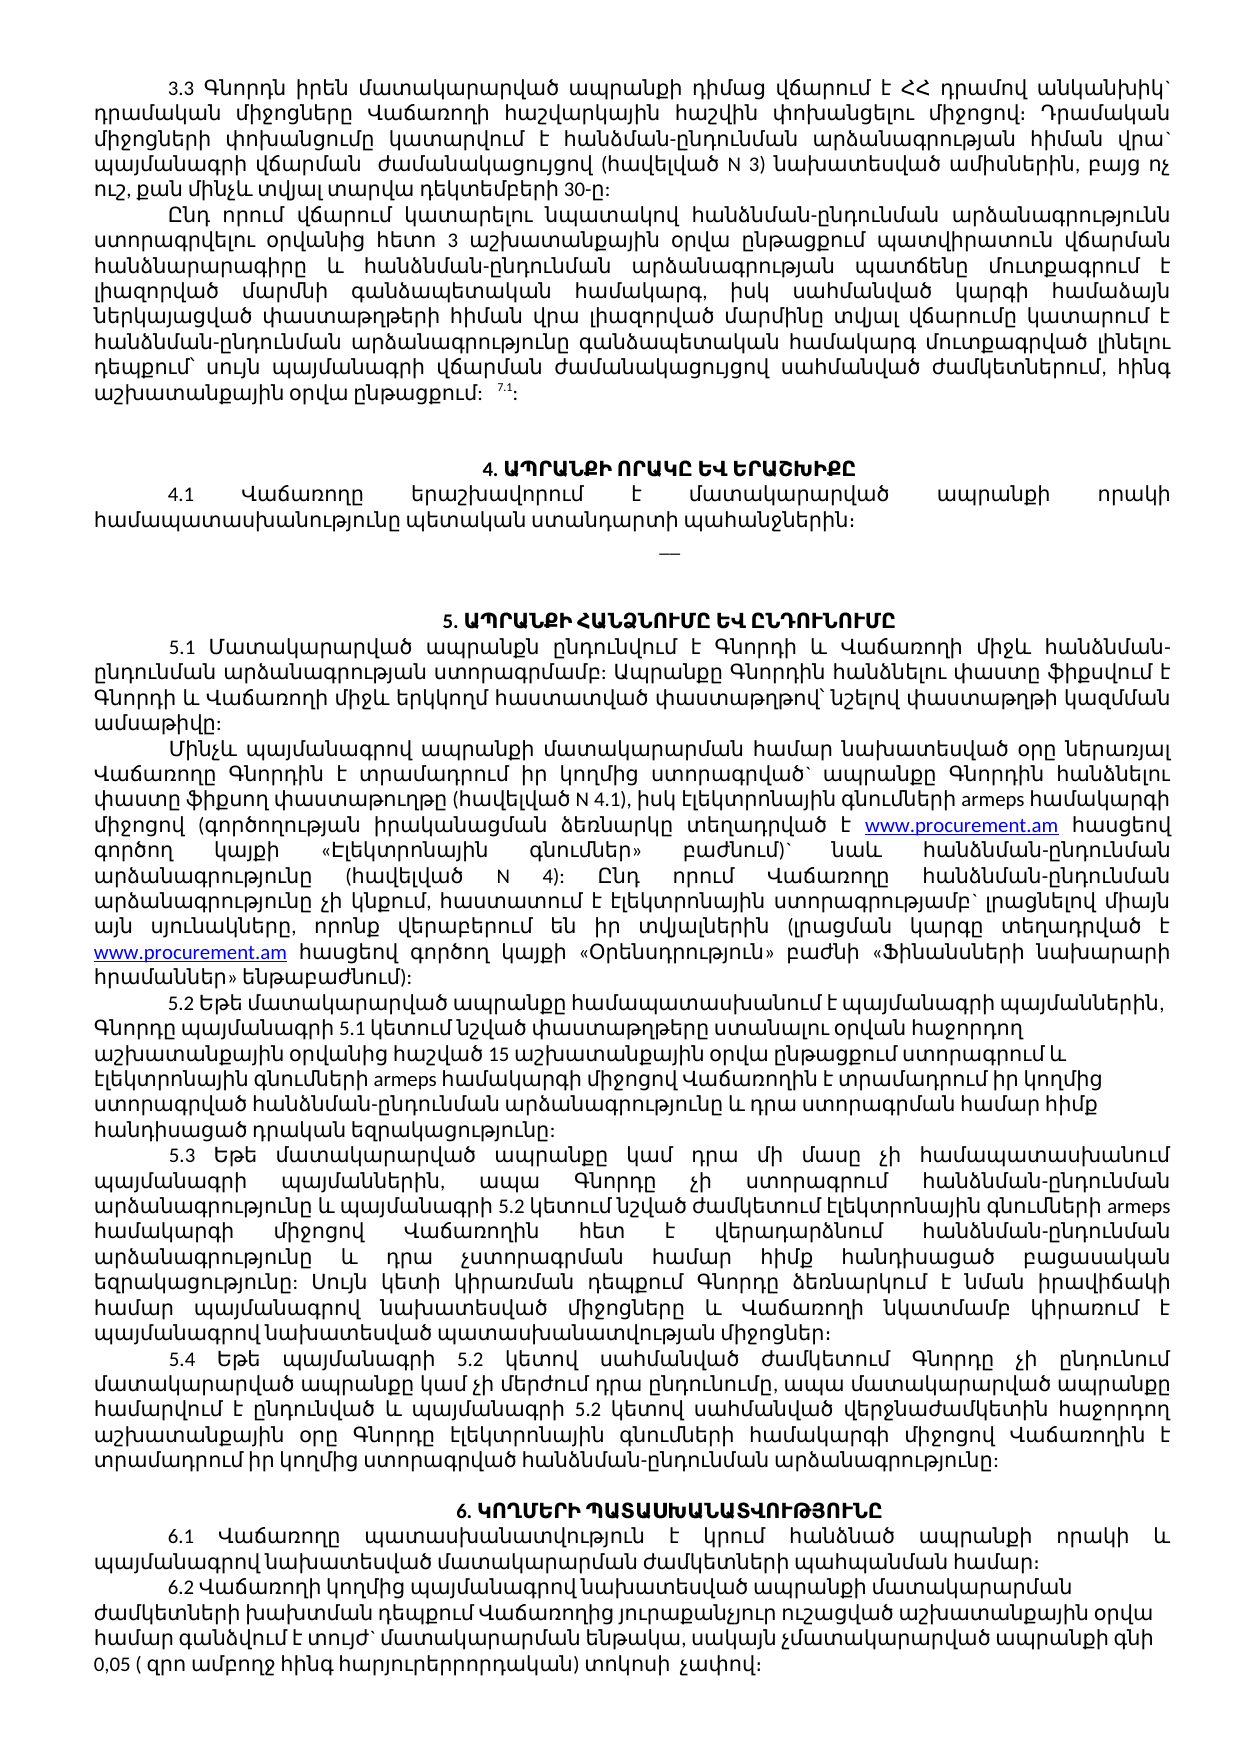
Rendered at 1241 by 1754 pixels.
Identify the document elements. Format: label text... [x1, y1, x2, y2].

text 6.2 Վաճառողի կողմից պայմանագրով նախատեսված ապրանքի մատակարարման ժամկետների խախտման դեպքում Վաճառողից յուրաքանչյուր ուշացված աշխատանքային օրվա համար գանձվում է տույժ` մատակարարման ենթակա, սակայն չմատակարարված ապրանքի գնի 0,05 ( զրո ամբողջ հինգ հարյուրերրորդական) տոկոսի չափով։ [94, 1574, 1171, 1676]
text 5.1 Մատակարարված ապրանքն ընդունվում է Գնորդի և Վաճառողի միջև հանձնման-ընդունման արձանագրության ստորագրմամբ: Ապրանքը Գնորդին հանձնելու փաստը ֆիքսվում է Գնորդի և Վաճառողի միջև երկկողմ հաստատված փաստաթղթով՝ նշելով փաստաթղթի կազմման ամսաթիվը: [94, 634, 1171, 736]
text __ [94, 532, 1171, 558]
text 5.2 Եթե մատակարարված ապրանքը համապատասխանում է պայմանագրի պայմաններին, Գնորդը պայմանագրի 5.1 կետում նշված փաստաթղթերը ստանալու օրվան հաջորդող աշխատանքային օրվանից հաշված 15 աշխատանքային օրվա ընթացքում ստորագրում և էլեկտրոնային գնումների armeps համակարգի միջոցով Վաճառողին է տրամադրում իր կողմից ստորագրված հանձնման-ընդունման արձանագրությունը և դրա ստորագրման համար հիմք հանդիսացած դրական եզրակացությունը: [94, 990, 1171, 1142]
text 4. ԱՊՐԱՆՔԻ ՈՐԱԿԸ ԵՎ ԵՐԱՇԽԻՔԸ [94, 456, 1171, 482]
text 6.1 Վաճառողը պատասխանատվություն է կրում հանձնած ապրանքի որակի և պայմանագրով նախատեսված մատակարարման ժամկետների պահպանման համար։ [94, 1524, 1171, 1574]
text 5.4 Եթե պայմանագրի 5.2 կետով սահմանված ժամկետում Գնորդը չի ընդունում մատակարարված ապրանքը կամ չի մերժում դրա ընդունումը, ապա մատակարարված ապրանքը համարվում է ընդունված և պայմանագրի 5.2 կետով սահմանված վերջնաժամկետին հաջորդող աշխատանքային օրը Գնորդը էլեկտրոնային գնումների համակարգի միջոցով Վաճառողին է տրամադրում իր կողմից ստորագրված հանձնման-ընդունման արձանագրությունը: [94, 1346, 1171, 1473]
text 6. ԿՈՂՄԵՐԻ ՊԱՏԱՍԽԱՆԱՏՎՈՒԹՅՈՒՆԸ [94, 1498, 1171, 1524]
text 5. ԱՊՐԱՆՔԻ ՀԱՆՁՆՈՒՄԸ ԵՎ ԸՆԴՈՒՆՈՒՄԸ [94, 609, 1171, 634]
text 5.3 Եթե մատակարարված ապրանքը կամ դրա մի մասը չի համապատասխանում պայմանագրի պայմաններին, ապա Գնորդը չի ստորագրում հանձնման-ընդունման արձանագրությունը և պայմանագրի 5.2 կետում նշված ժամկետում էլեկտրոնային գնումների armeps համակարգի միջոցով Վաճառողին հետ է վերադարձնում հանձնման-ընդունման արձանագրությունը և դրա չստորագրման համար հիմք հանդիսացած բացասական եզրակացությունը: Սույն կետի կիրառման դեպքում Գնորդը ձեռնարկում է նման իրավիճակի համար պայմանագրով նախատեսված միջոցները և Վաճառողի նկատմամբ կիրառում է պայմանագրով նախատեսված պատասխանատվության միջոցներ։ [94, 1142, 1171, 1346]
text 4.1 Վաճառողը երաշխավորում է մատակարարված ապրանքի որակի համապատասխանությունը պետական ստանդարտի պահանջներին։ [94, 482, 1171, 532]
text Մինչև պայմանագրով ապրանքի մատակարարման համար նախատեսված օրը ներառյալ Վաճառողը Գնորդին է տրամադրում իր կողմից ստորագրված` ապրանքը Գնորդին հանձնելու փաստը ֆիքսող փաստաթուղթը (հավելված N 4.1), իսկ էլեկտրոնային գնումների armeps համակարգի միջոցով (գործողության իրականացման ձեռնարկը տեղադրված է www.procurement.am հասցեով գործող կայքի «Էլեկտրոնային գնումներ» բաժնում)` նաև հանձնման-ընդունման արձանագրությունը (հավելված N 4): Ընդ որում Վաճառողը հանձնման-ընդունման արձանագրությունը չի կնքում, հաստատում է էլեկտրոնային ստորագրությամբ` լրացնելով միայն այն սյունակները, որոնք վերաբերում են իր տվյալներին (լրացման կարգը տեղադրված է www.procurement.am հասցեով գործող կայքի «Օրենսդրություն» բաժնի «Ֆինանսների նախարարի հրամաններ» ենթաբաժնում): [94, 736, 1171, 990]
text 3.3 Գնորդն իրեն մատակարարված ապրանքի դիմաց վճարում է ՀՀ դրամով անկանխիկ` դրամական միջոցները Վաճառողի հաշվարկային հաշվին փոխանցելու միջոցով։ Դրամական միջոցների փոխանցումը կատարվում է հանձման-ընդունման արձանագրության հիման վրա` պայմանագրի վճարման ժամանակացույցով (հավելված N 3) նախատեսված ամիսներին, բայց ոչ ուշ, քան մինչև տվյալ տարվա դեկտեմբերի 30-ը: [94, 75, 1171, 202]
